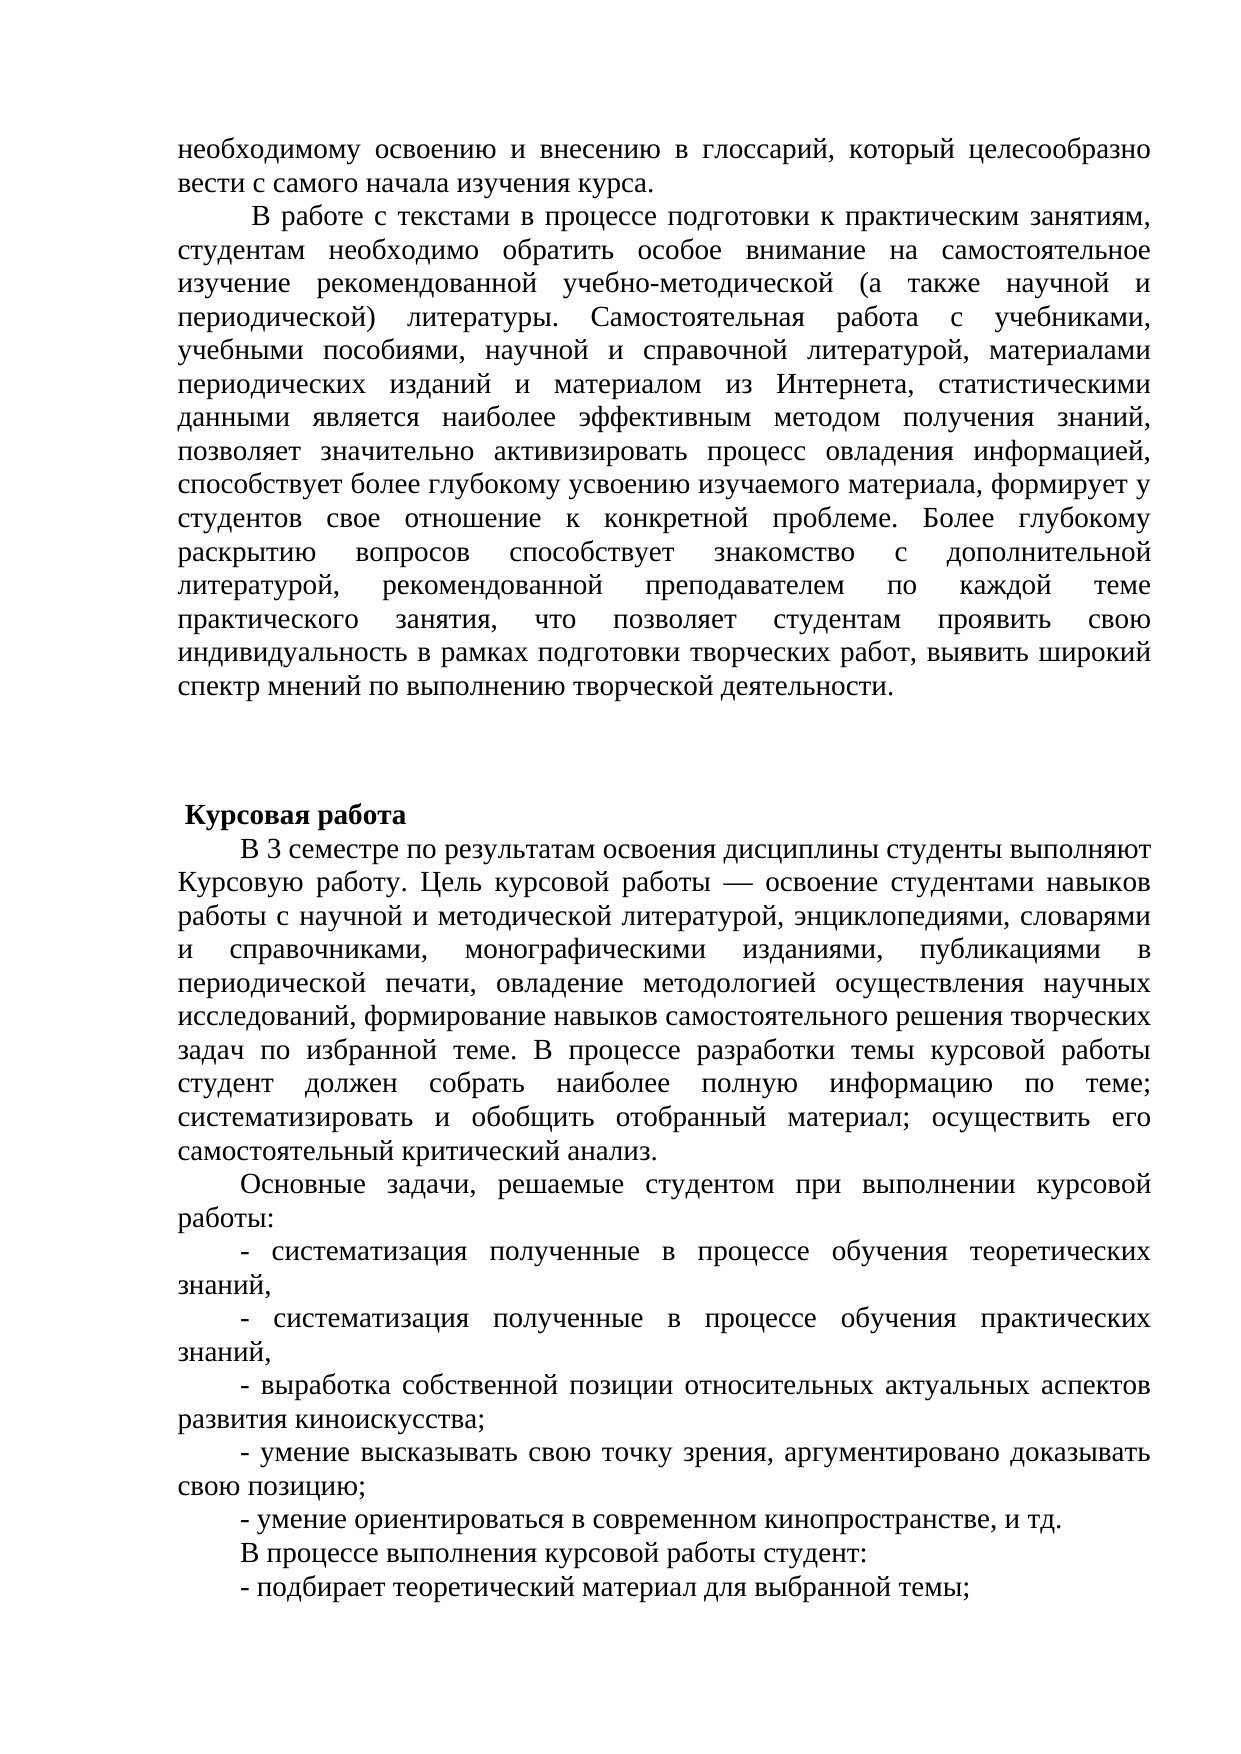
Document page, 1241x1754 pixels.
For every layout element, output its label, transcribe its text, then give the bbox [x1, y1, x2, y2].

text - подбирает теоретический материал для выбранной темы; [177, 1569, 1152, 1602]
text Курсовая работа [177, 797, 1152, 831]
text - выработка собственной позиции относительных актуальных аспектов развития киноискусства; [177, 1367, 1152, 1434]
text В 3 семестре по результатам освоения дисциплины студенты выполняют Курсовую работу. Цель курсовой работы — освоение студентами навыков работы с научной и методической литературой, энциклопедиями, словарями и справочниками, монографическими изданиями, публикациями в периодической печати, овладение методологией осуществления научных исследований, формирование навыков самостоятельного решения творческих задач по избранной теме. В процессе разработки темы курсовой работы студент должен собрать наиболее полную информацию по теме; систематизировать и обобщить отобранный материал; осуществить его самостоятельный критический анализ. [177, 831, 1152, 1166]
text Основные задачи, решаемые студентом при выполнении курсовой работы: [177, 1166, 1152, 1233]
text - систематизация полученные в процессе обучения практических знаний, [177, 1300, 1152, 1367]
text - систематизация полученные в процессе обучения теоретических знаний, [177, 1233, 1152, 1300]
text - умение высказывать свою точку зрения, аргументировано доказывать свою позицию; [177, 1434, 1152, 1502]
text - умение ориентироваться в современном кинопространстве, и тд. [177, 1502, 1152, 1535]
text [177, 131, 1152, 198]
text В процессе выполнения курсовой работы студент: [177, 1535, 1152, 1569]
text В работе с текстами в процессе подготовки к практическим занятиям, студентам необходимо обратить особое внимание на самостоятельное изучение рекомендованной учебно-методической (а также научной и периодической) литературы. Самостоятельная работа с учебниками, учебными пособиями, научной и справочной литературой, материалами периодических изданий и материалом из Интернета, статистическими данными является наиболее эффективным методом получения знаний, позволяет значительно активизировать процесс овладения информацией, способствует более глубокому усвоению изучаемого материала, формирует у студентов свое отношение к конкретной проблеме. Более глубокому раскрытию вопросов способствует знакомство с дополнительной литературой, рекомендованной преподавателем по каждой теме практического занятия, что позволяет студентам проявить свою индивидуальность в рамках подготовки творческих работ, выявить широкий спектр мнений по выполнению творческой деятельности. [177, 198, 1152, 701]
